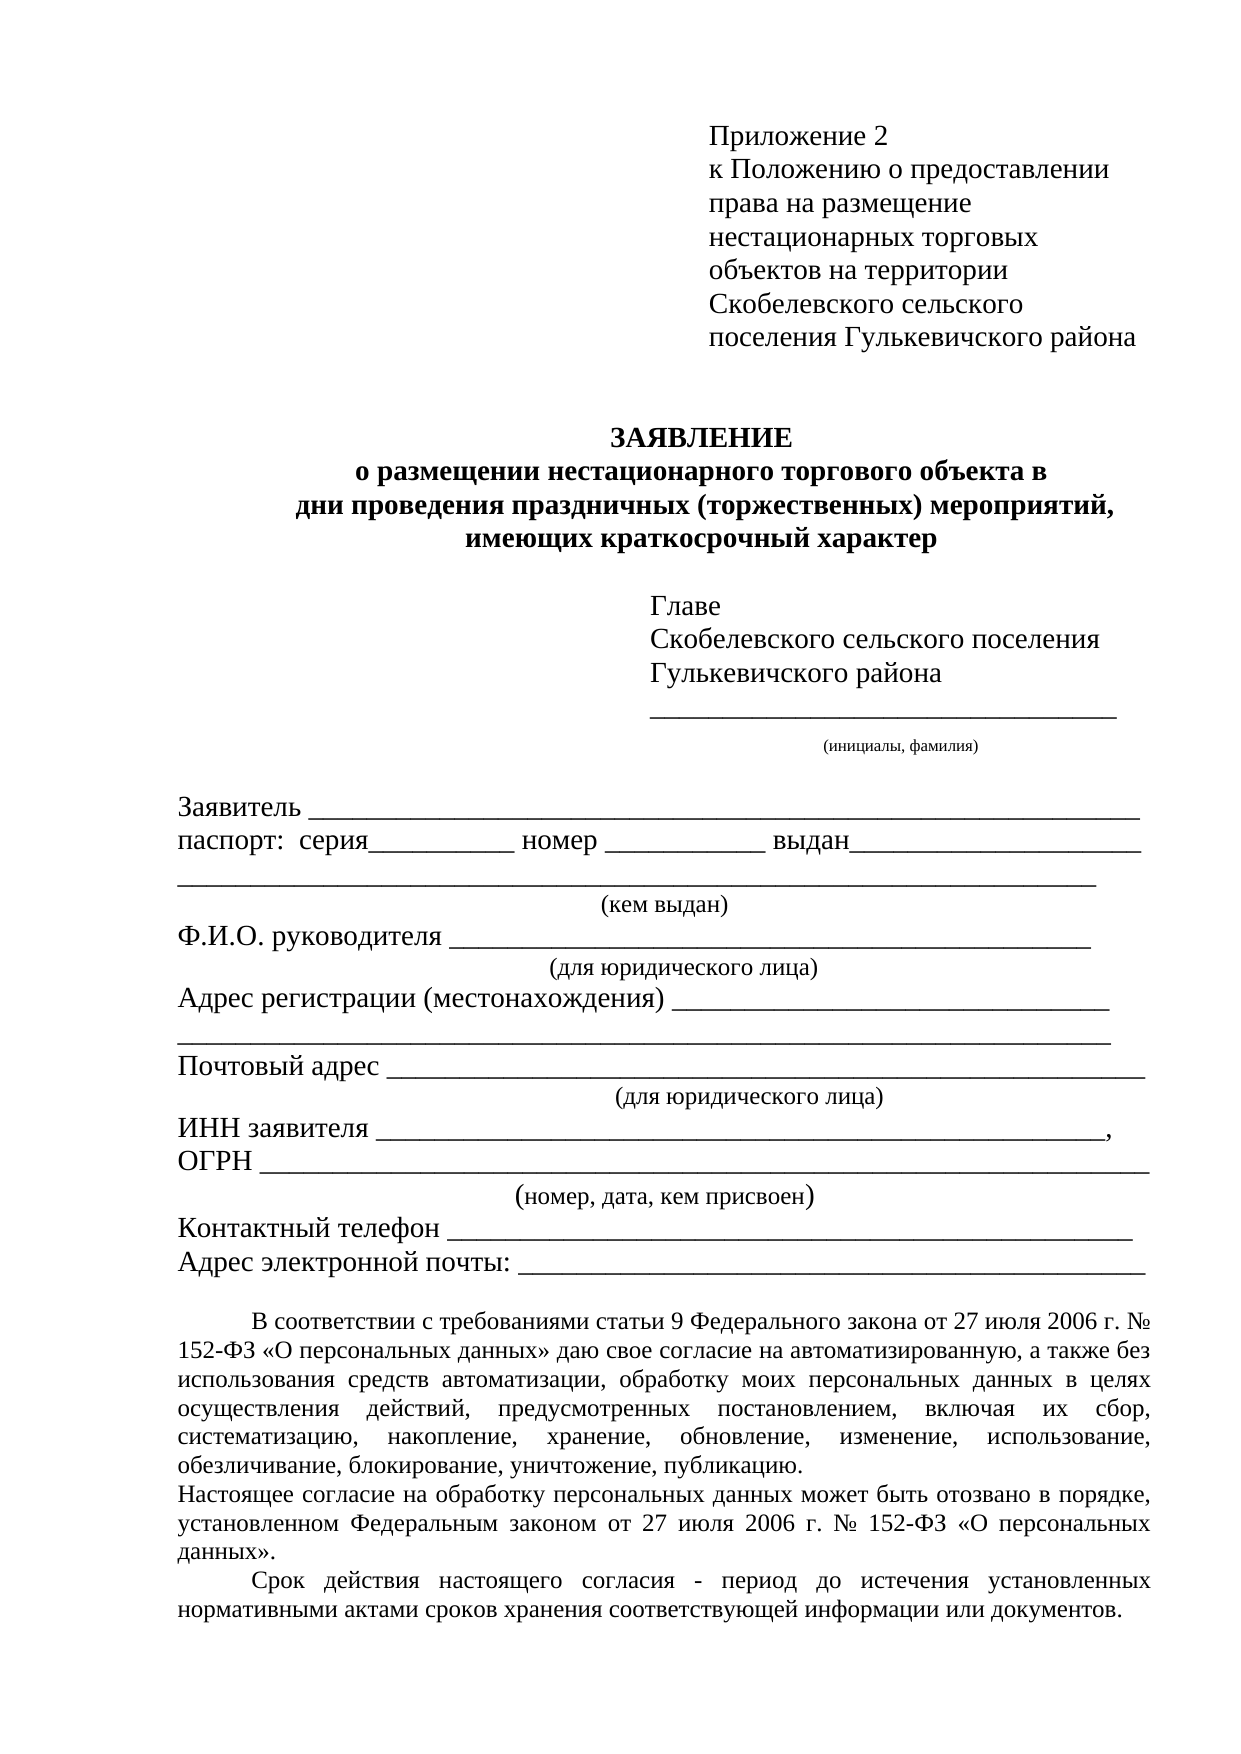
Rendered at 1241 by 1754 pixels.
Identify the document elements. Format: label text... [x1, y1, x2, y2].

text Заявитель _________________________________________________________ [177, 789, 1152, 822]
text (инициалы, фамилия) [650, 722, 1152, 755]
text Почтовый адрес ____________________________________________________ [177, 1048, 1152, 1081]
text (для юридического лица) [177, 1081, 1152, 1110]
text к Положению о предоставлении права на размещение нестационарных торговых объектов на территории Скобелевского сельского поселения Гулькевичского района [709, 152, 1152, 353]
text (номер, дата, кем присвоен) [177, 1177, 1152, 1211]
text ЗАЯВЛЕНИЕ [177, 420, 1152, 453]
text _______________________________________________________________ [177, 856, 1152, 889]
text Приложение 2 [709, 118, 1152, 152]
text В соответствии с требованиями статьи 9 Федерального закона от 27 июля 2006 г. № 152-ФЗ «О персональных данных» даю свое согласие на автоматизированную, а также без использования средств автоматизации, обработку моих персональных данных в целях осуществления действий, предусмотренных постановлением, включая их сбор, систематизацию, накопление, хранение, обновление, изменение, использование, обезличивание, блокирование, уничтожение, публикацию. [177, 1306, 1152, 1479]
text ОГРН _____________________________________________________________ [177, 1143, 1152, 1177]
text Главе [650, 588, 1152, 621]
text ________________________________________________________________ [177, 1014, 1152, 1048]
text дни проведения праздничных (торжественных) мероприятий, [177, 487, 1152, 521]
text Настоящее согласие на обработку персональных данных может быть отозвано в порядке, установленном Федеральным законом от 27 июля 2006 г. № 152-ФЗ «О персональных данных». [177, 1479, 1152, 1565]
text Скобелевского сельского поселения Гулькевичского района ________________________________ [650, 621, 1152, 722]
text имеющих краткосрочный характер [177, 521, 1152, 554]
text Контактный телефон _______________________________________________ [177, 1211, 1152, 1244]
text Адрес электронной почты: ___________________________________________ [177, 1244, 1152, 1278]
text Срок действия настоящего согласия - период до истечения установленных нормативными актами сроков хранения соответствующей информации или документов. [177, 1565, 1152, 1623]
text паспорт: серия__________ номер ___________ выдан____________________ [177, 822, 1152, 856]
text (для юридического лица) [177, 952, 1152, 981]
text Ф.И.О. руководителя ____________________________________________ [177, 918, 1152, 952]
text Адрес регистрации (местонахождения) ______________________________ [177, 981, 1152, 1014]
text (кем выдан) [177, 889, 1152, 918]
text ИНН заявителя __________________________________________________, [177, 1110, 1152, 1143]
text о размещении нестационарного торгового объекта в [177, 453, 1152, 487]
